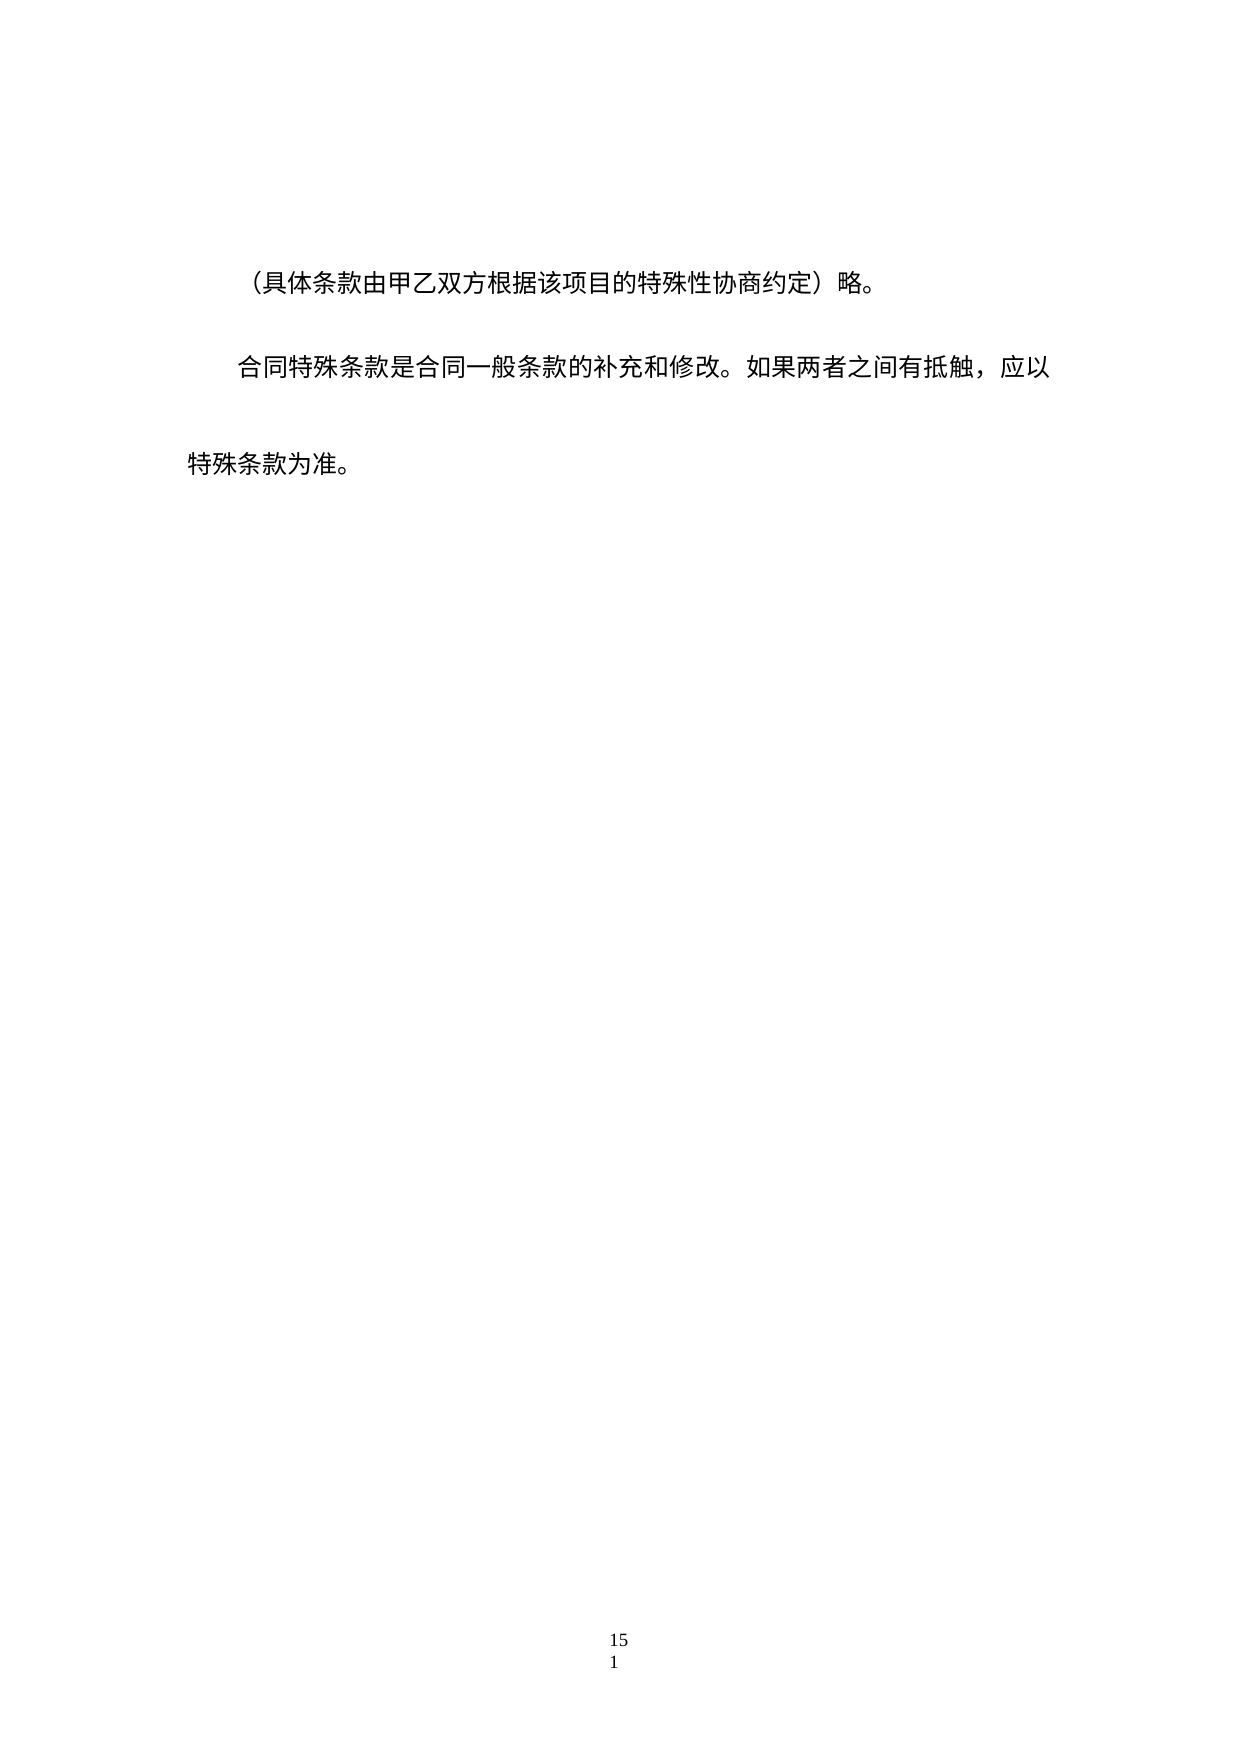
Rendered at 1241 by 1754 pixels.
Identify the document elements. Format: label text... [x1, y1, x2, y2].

text 合同特殊条款是合同一般条款的补充和修改。如果两者之间有抵触，应以特殊条款为准。 [187, 333, 1053, 495]
text （具体条款由甲乙双方根据该项目的特殊性协商约定）略。 [187, 249, 1053, 314]
